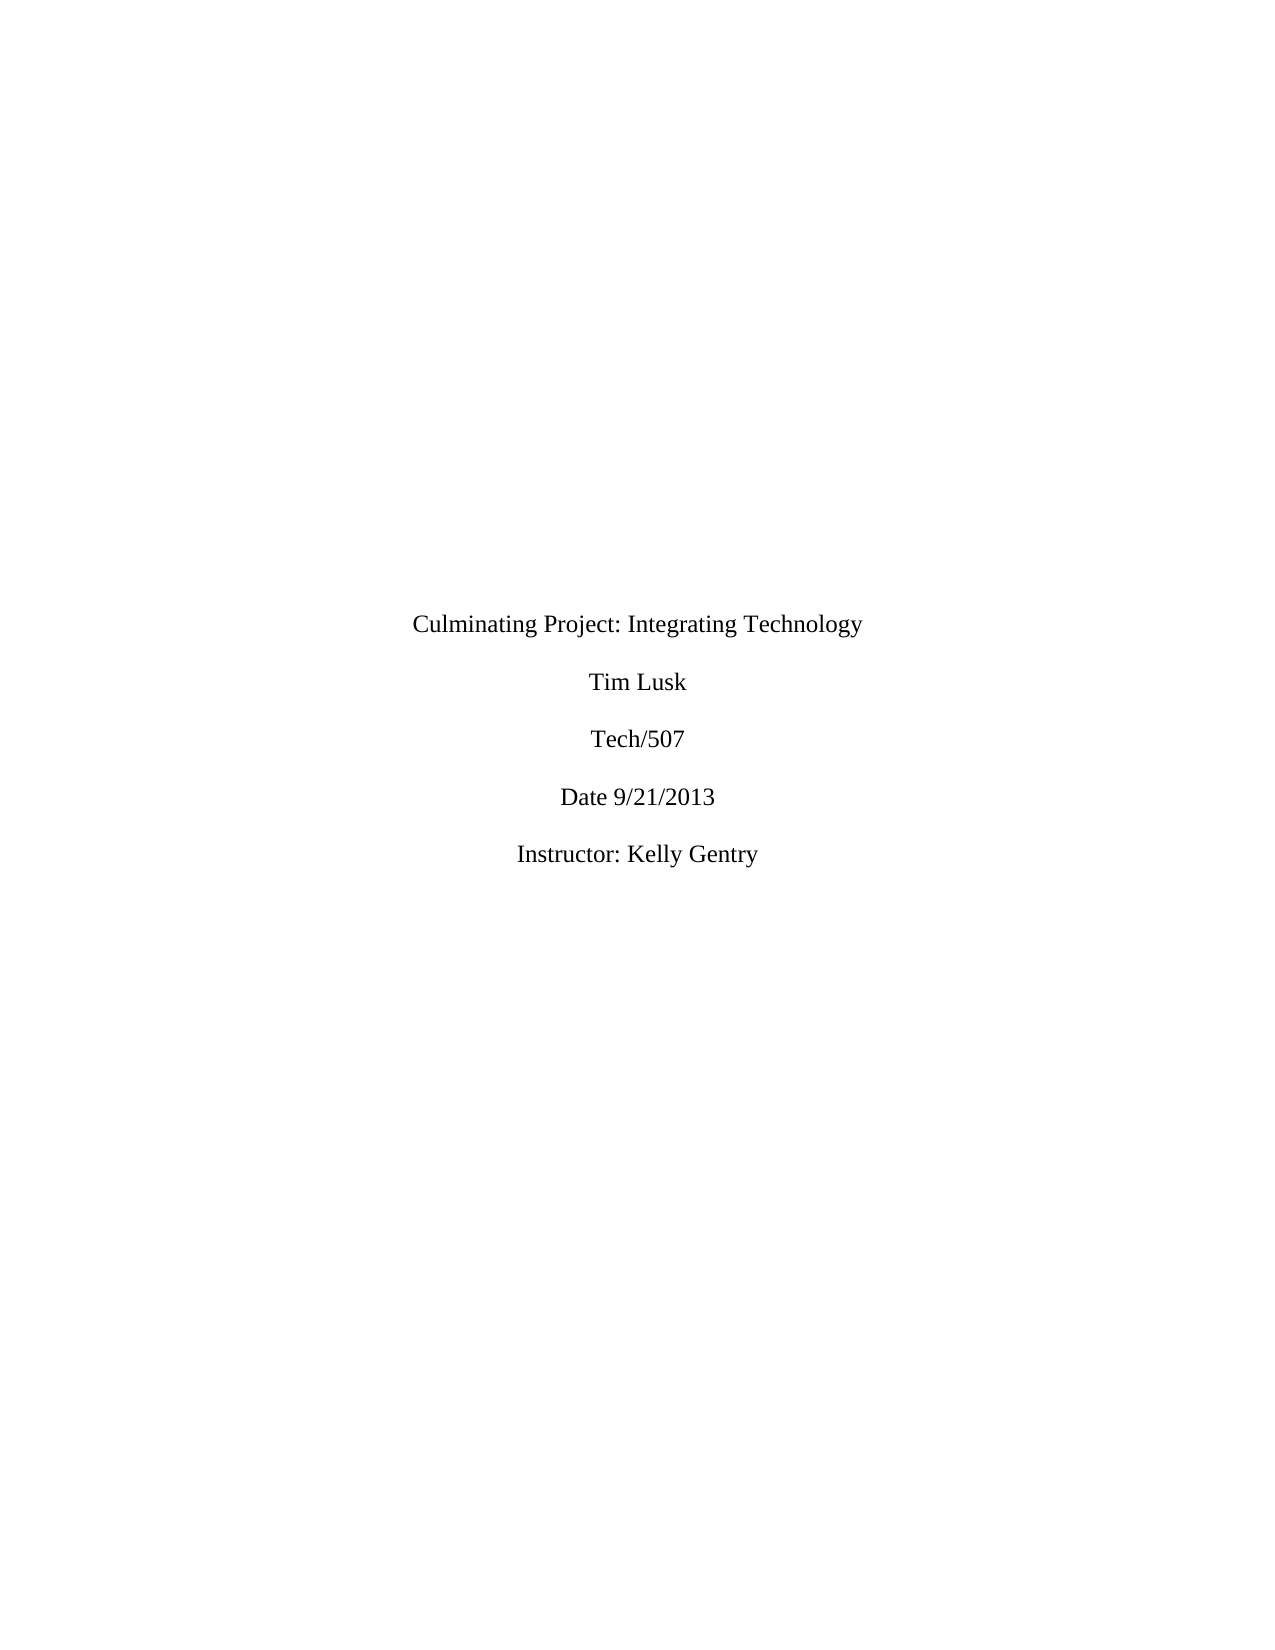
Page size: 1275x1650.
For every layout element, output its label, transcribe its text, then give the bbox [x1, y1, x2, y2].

text Tim Lusk [150, 667, 1125, 696]
text Culminating Project: Integrating Technology [150, 609, 1125, 638]
text Tech/507 [150, 724, 1125, 753]
text Instructor: Kelly Gentry [150, 839, 1125, 868]
text Date 9/21/2013 [150, 782, 1125, 811]
